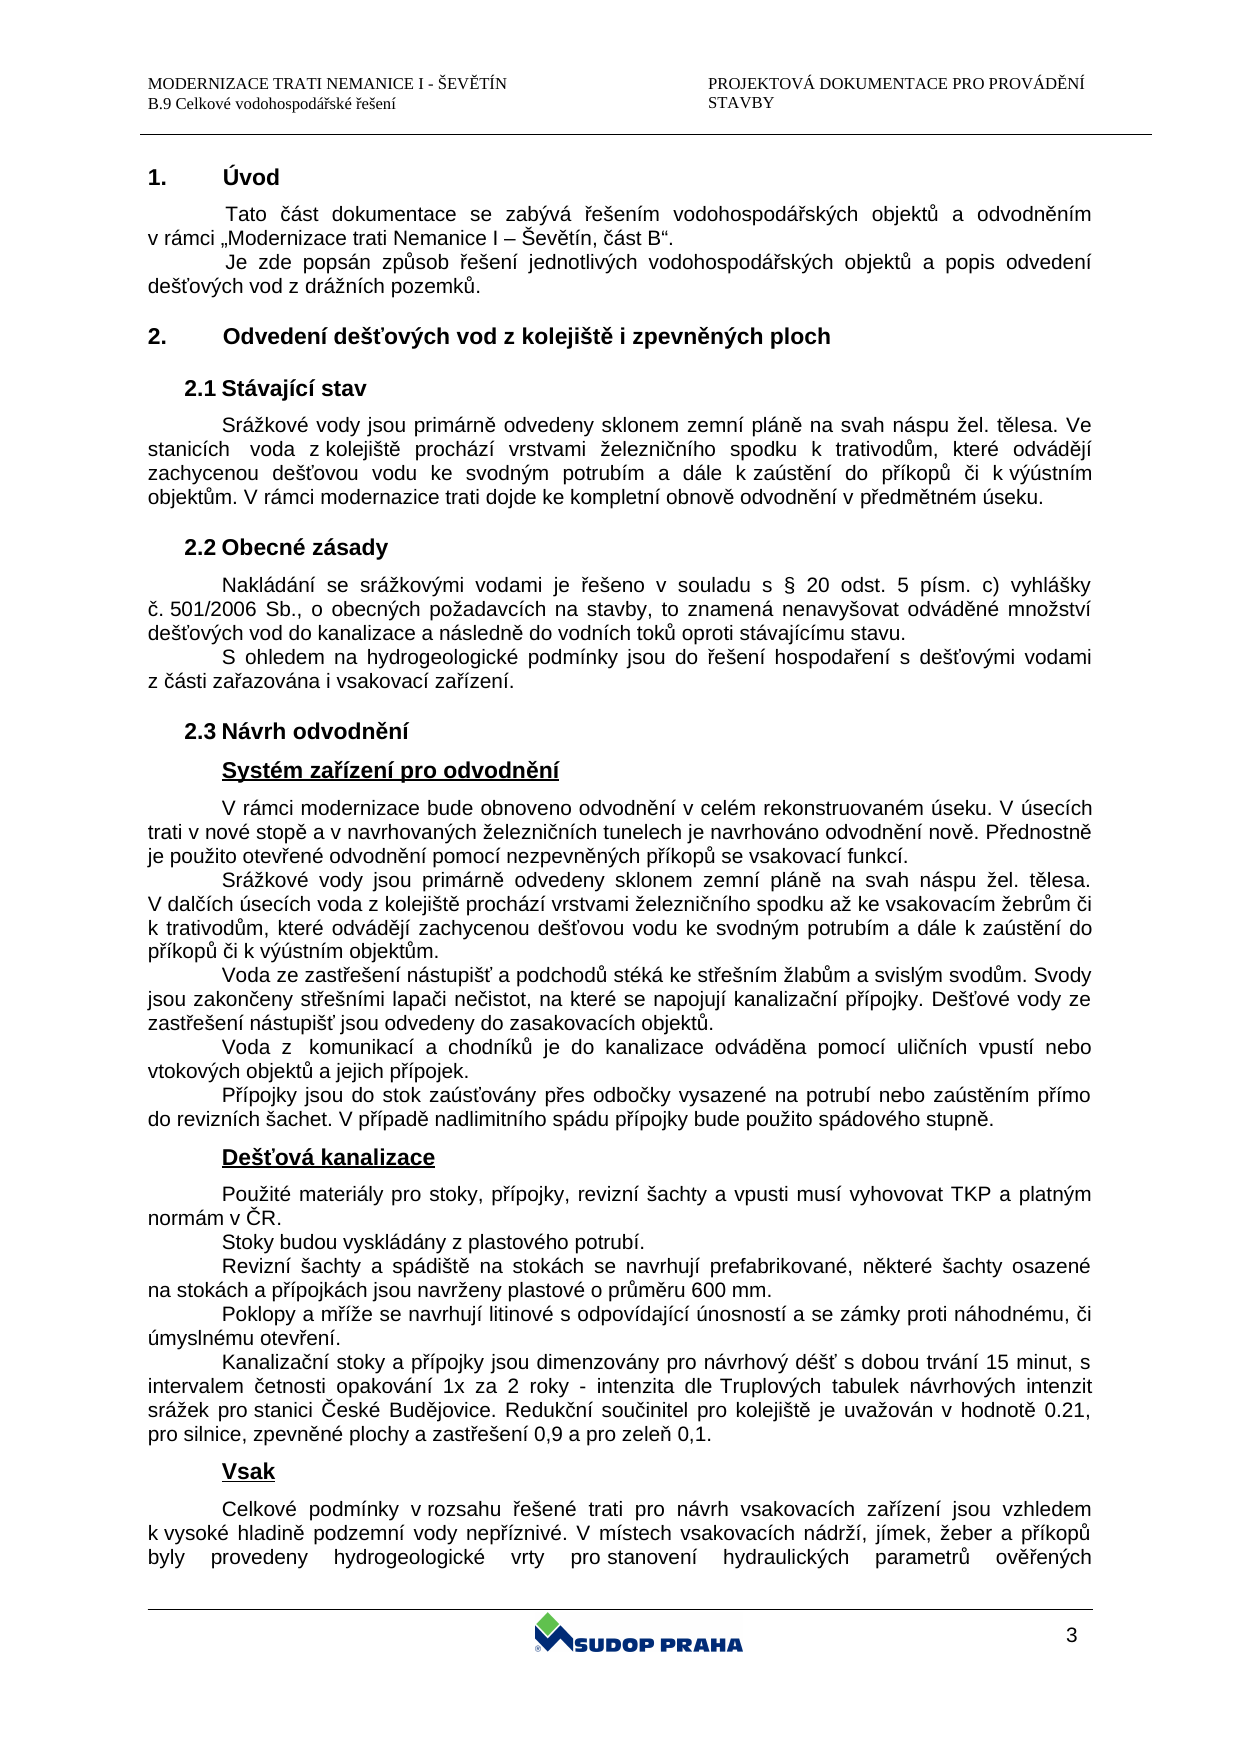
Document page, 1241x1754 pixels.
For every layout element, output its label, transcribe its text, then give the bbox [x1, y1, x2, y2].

picture [535, 1612, 743, 1652]
text Voda ze zastřešení nástupišť a podchodů stéká ke střešním žlabům a svislým svodům. Svody jsou zakončeny střešními lapači nečistot, na které se napojují kanalizační přípojky. Dešťové vody ze zastřešení nástupišť jsou odvedeny do zasakovacích objektů. [148, 963, 1092, 1035]
text Tato část dokumentace se zabývá řešením vodohospodářských objektů a odvodněním v rámci „Modernizace trati Nemanice I – Ševětín, část B“. [148, 202, 1092, 250]
list Návrh odvodnění [148, 718, 1092, 744]
list Stávající stav [148, 374, 1092, 401]
text Použité materiály pro stoky, přípojky, revizní šachty a vpusti musí vyhovovat TKP a platným normám v ČR. [148, 1182, 1092, 1230]
text Přípojky jsou do stok zaúsťovány přes odbočky vysazené na potrubí nebo zaústěním přímo do revizních šachet. V případě nadlimitního spádu přípojky bude použito spádového stupně. [148, 1083, 1092, 1131]
text Srážkové vody jsou primárně odvedeny sklonem zemní pláně na svah náspu žel. tělesa. V dalčích úsecích voda z kolejiště prochází vrstvami železničního spodku až ke vsakovacím žebrům či k trativodům, které odvádějí zachycenou dešťovou vodu ke svodným potrubím a dále k zaústění do příkopů či k výústním objektům. [148, 867, 1092, 963]
text Je zde popsán způsob řešení jednotlivých vodohospodářských objektů a popis odvedení dešťových vod z drážních pozemků. [148, 250, 1092, 298]
text Srážkové vody jsou primárně odvedeny sklonem zemní pláně na svah náspu žel. tělesa. Ve stanicích voda z kolejiště prochází vrstvami železničního spodku k trativodům, které odvádějí zachycenou dešťovou vodu ke svodným potrubím a dále k zaústění do příkopů či k výústním objektům. V rámci modernazice trati dojde ke kompletní obnově odvodnění v předmětném úseku. [148, 413, 1092, 509]
list Obecné zásady [148, 534, 1092, 561]
text V rámci modernizace bude obnoveno odvodnění v celém rekonstruovaném úseku. V úsecích trati v nové stopě a v navrhovaných železničních tunelech je navrhováno odvodnění nově. Přednostně je použito otevřené odvodnění pomocí nezpevněných příkopů se vsakovací funkcí. [148, 796, 1092, 867]
text Voda z komunikací a chodníků je do kanalizace odváděna pomocí uličních vpustí nebo vtokových objektů a jejich přípojek. [148, 1035, 1092, 1083]
list Odvedení dešťových vod z kolejiště i zpevněných ploch [148, 323, 1092, 349]
text Poklopy a mříže se navrhují litinové s odpovídající únosností a se zámky proti náhodnému, či úmyslnému otevření. [148, 1302, 1092, 1350]
text Systém zařízení pro odvodnění [148, 757, 1092, 783]
text Revizní šachty a spádiště na stokách se navrhují prefabrikované, některé šachty osazené na stokách a přípojkách jsou navrženy plastové o průměru 600 mm. [148, 1254, 1092, 1302]
text Nakládání se srážkovými vodami je řešeno v souladu s § 20 odst. 5 písm. c) vyhlášky č. 501/2006 Sb., o obecných požadavcích na stavby, to znamená nenavyšovat odváděné množství dešťových vod do kanalizace a následně do vodních toků oproti stávajícímu stavu. [148, 573, 1092, 645]
text Kanalizační stoky a přípojky jsou dimenzovány pro návrhový déšť s dobou trvání 15 minut, s intervalem četnosti opakování 1x za 2 roky - intenzita dle Truplových tabulek návrhových intenzit srážek pro stanici České Budějovice. Redukční součinitel pro kolejiště je uvažován v hodnotě 0.21, pro silnice, zpevněné plochy a zastřešení 0,9 a pro zeleň 0,1. [148, 1350, 1092, 1446]
text Vsak [148, 1458, 1092, 1485]
text Dešťová kanalizace [148, 1143, 1092, 1170]
text S ohledem na hydrogeologické podmínky jsou do řešení hospodaření s dešťovými vodami z části zařazována i vsakovací zařízení. [148, 645, 1092, 693]
text Stoky budou vyskládány z plastového potrubí. [148, 1230, 1092, 1254]
list Úvod [148, 163, 1092, 190]
